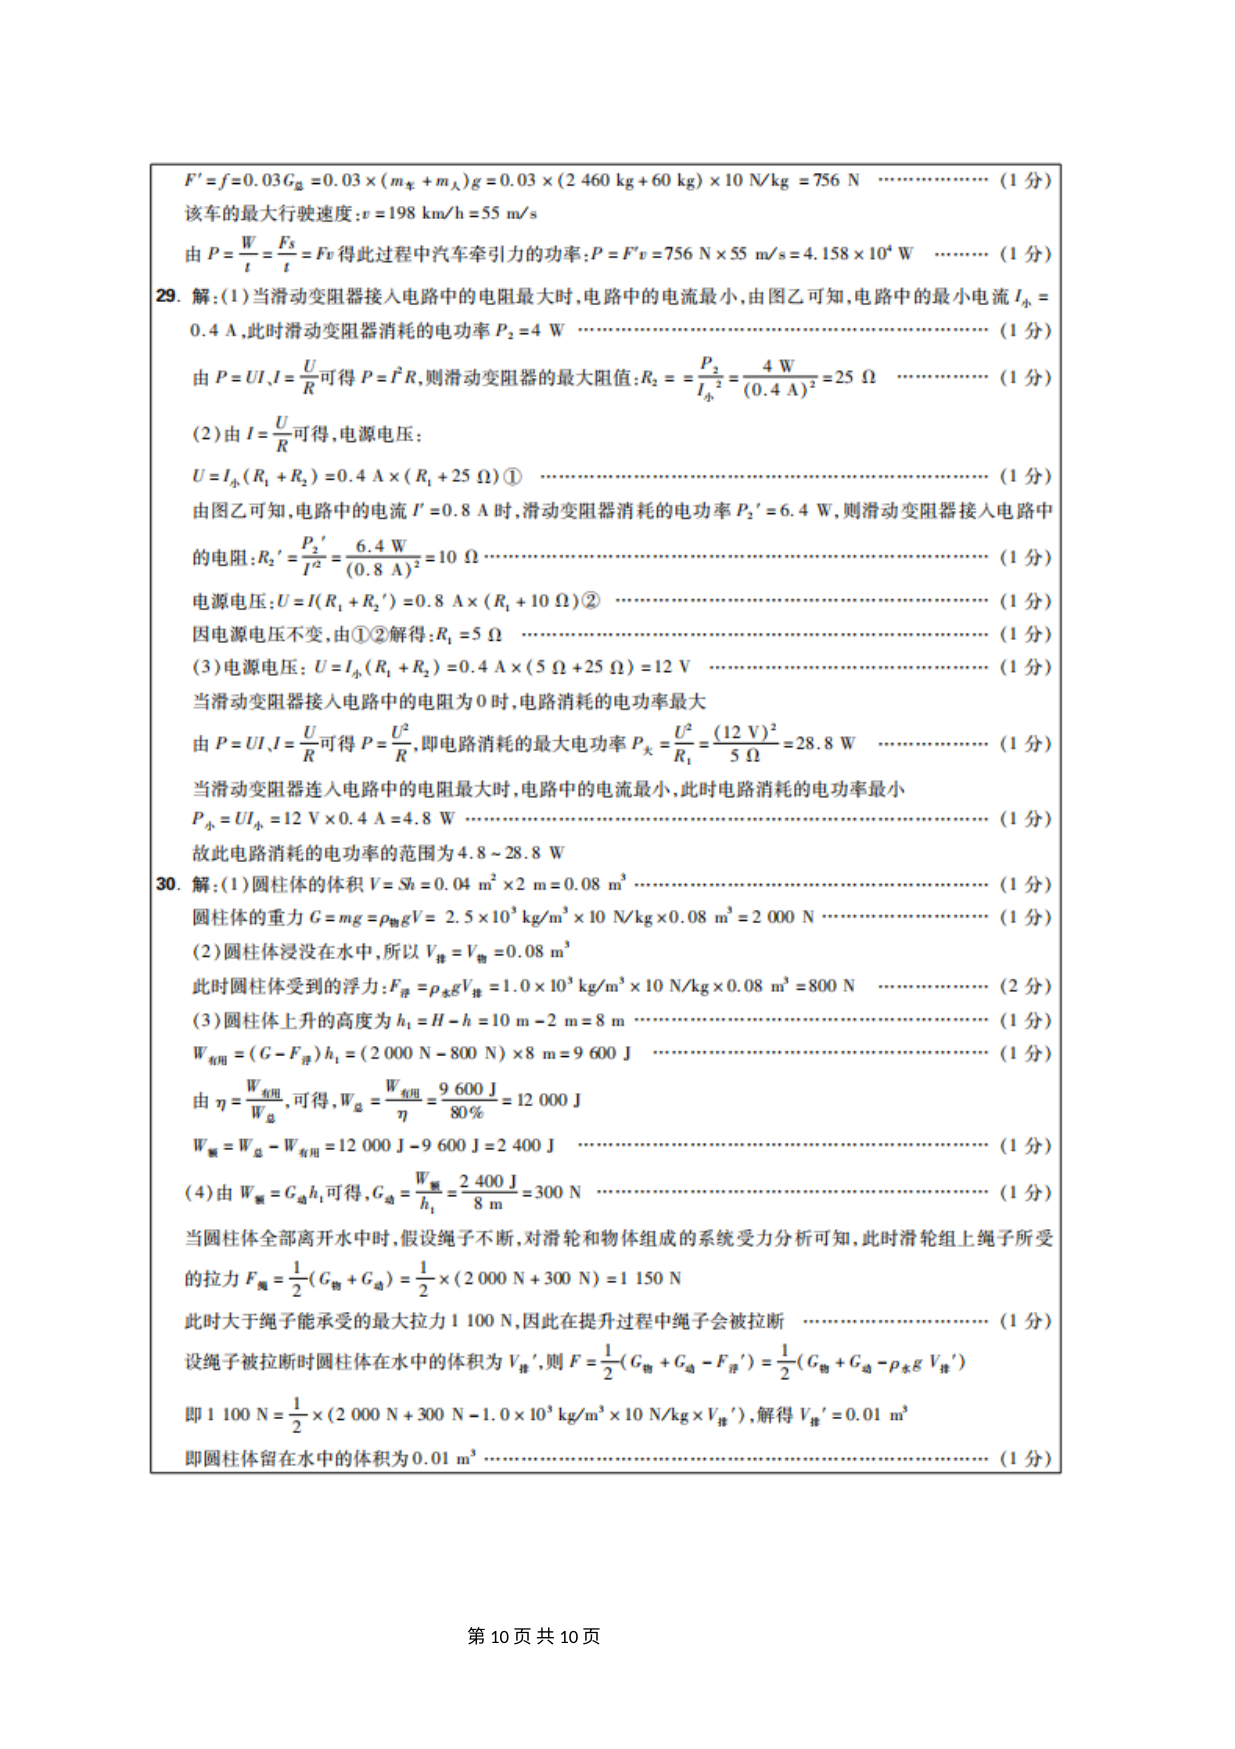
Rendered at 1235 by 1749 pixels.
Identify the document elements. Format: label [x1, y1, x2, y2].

picture [147, 159, 1070, 1480]
